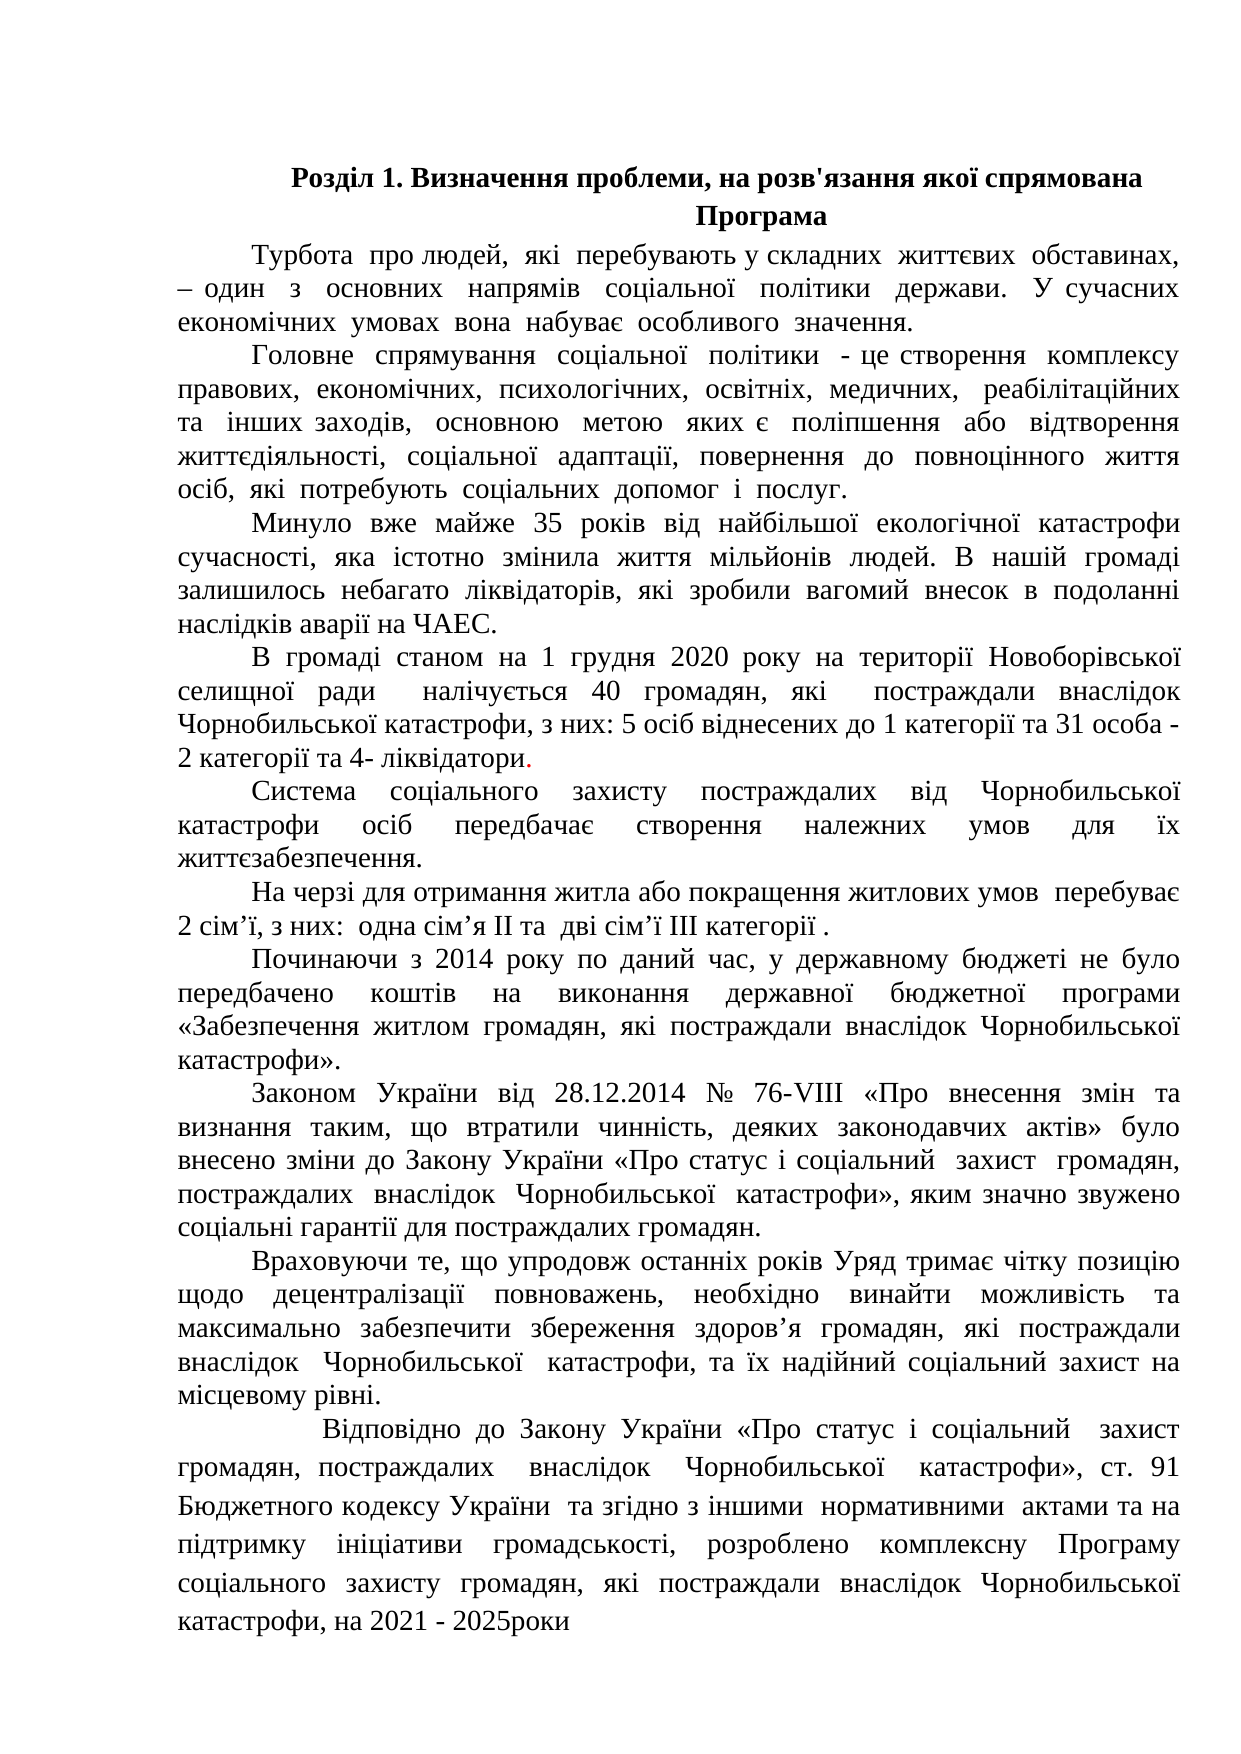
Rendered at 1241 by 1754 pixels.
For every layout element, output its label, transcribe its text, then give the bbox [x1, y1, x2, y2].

text Відповідно до Закону України «Про статус і соціальний захист громадян, постраждалих внаслідок Чорнобильської катастрофи», ст. 91 Бюджетного кодексу України та згідно з іншими нормативними актами та на підтримку ініціативи громадськості, розроблено комплексну Програму соціального захисту громадян, які постраждали внаслідок Чорнобильської катастрофи, на 2021 - 2025роки [177, 1411, 1181, 1637]
text Законом України від 28.12.2014 № 76-VІІІ «Про внесення змін та визнання таким, що втратили чинність, деяких законодавчих актів» було внесено зміни до Закону України «Про статус і соціальний захист громадян, постраждалих внаслідок Чорнобильської катастрофи», яким значно звужено соціальні гарантії для постраждалих громадян. [177, 1075, 1181, 1243]
text Розділ 1. Визначення проблеми, на розв'язання якої спрямована [177, 160, 1240, 193]
text В громаді станом на 1 грудня 2020 року на території Новоборівської селищної ради налічується 40 громадян, які постраждали внаслідок Чорнобильської катастрофи, з них: 5 осіб віднесених до 1 категорії та 31 особа - 2 категорії та 4- ліквідатори. [177, 639, 1181, 773]
text Враховуючи те, що упродовж останніх років Уряд тримає чітку позицію щодо децентралізації повноважень, необхідно винайти можливість та максимально забезпечити збереження здоров’я громадян, які постраждали внаслідок Чорнобильської катастрофи, та їх надійний соціальний захист на місцевому рівні. [177, 1243, 1181, 1411]
text На черзі для отримання житла або покращення житлових умов перебуває 2 сім’ї, з них: одна сім’я ІІ та дві сім’ї ІІІ категорії . [177, 874, 1181, 941]
text Починаючи з 2014 року по даний час, у державному бюджеті не було передбачено коштів на виконання державної бюджетної програми «Забезпечення житлом громадян, які постраждали внаслідок Чорнобильської катастрофи». [177, 941, 1181, 1075]
text Система соціального захисту постраждалих від Чорнобильської катастрофи осіб передбачає створення належних умов для їх життєзабезпечення. [177, 773, 1181, 874]
text Головне спрямування соціальної політики - це створення комплексу правових, економічних, психологічних, освітніх, медичних, реабілітаційних та інших заходів, основною метою яких є поліпшення або відтворення життєдіяльності, соціальної адаптації, повернення до повноцінного життя осіб, які потребують соціальних допомог і послуг. [177, 337, 1181, 505]
text Програма [177, 198, 1240, 232]
text Минуло вже майже 35 років від найбільшої екологічної катастрофи сучасності, яка істотно змінила життя мільйонів людей. В нашій громаді залишилось небагато ліквідаторів, які зробили вагомий внесок в подоланні наслідків аварії на ЧАЕС. [177, 505, 1181, 639]
text Турбота про людей, які перебувають у складних життєвих обставинах, – один з основних напрямів соціальної політики держави. У сучасних економічних умовах вона набуває особливого значення. [177, 237, 1181, 337]
